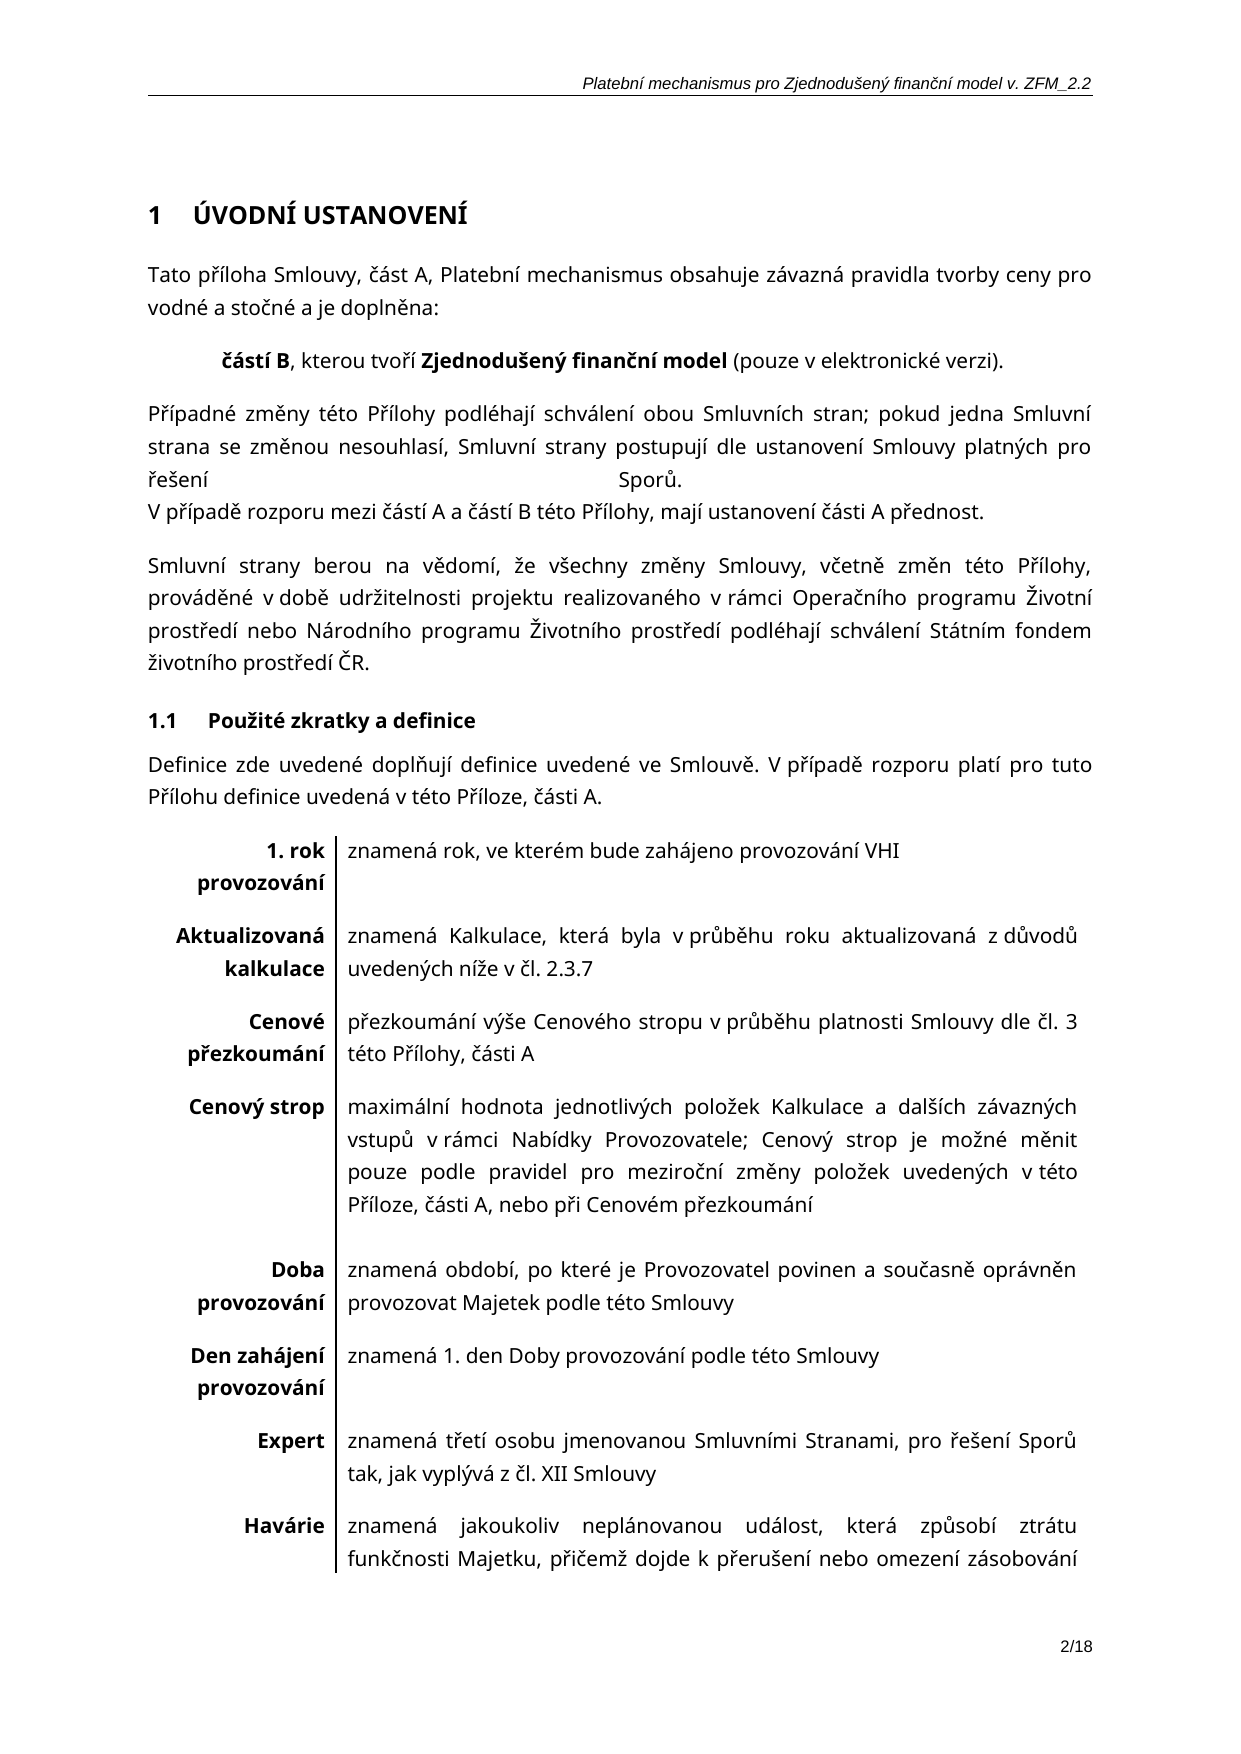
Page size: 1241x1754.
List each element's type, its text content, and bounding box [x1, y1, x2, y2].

table_cell znamená třetí osobu jmenovanou Smluvními Stranami, pro řešení Sporů tak, jak vyplývá z čl. XII Smlouvy [337, 1426, 1089, 1512]
table_cell Aktualizovaná kalkulace [148, 921, 335, 1007]
table_cell znamená 1. den Doby provozování podle této Smlouvy [337, 1341, 1089, 1426]
table_header 1. rok provozování [148, 836, 335, 921]
table_cell znamená Kalkulace, která byla v průběhu roku aktualizovaná z důvodů uvedených níže v čl. 2.3.7 [337, 921, 1089, 1007]
subtitle ÚVODNÍ USTANOVENÍ [148, 198, 1093, 232]
table_cell Cenové přezkoumání [148, 1007, 335, 1092]
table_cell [337, 1512, 1089, 1573]
table_cell Expert [148, 1426, 335, 1512]
table_cell Havárie [148, 1512, 335, 1573]
text Smluvní strany berou na vědomí, že všechny změny Smlouvy, včetně změn této Přílohy, prováděné v době udržitelnosti projektu realizovaného v rámci Operačního programu Životní prostředí nebo Národního programu Životního prostředí podléhají schválení Státním fondem životního prostředí ČR. [148, 551, 1093, 677]
table_cell přezkoumání výše Cenového stropu v průběhu platnosti Smlouvy dle čl. 3 této Přílohy, části A [337, 1007, 1089, 1092]
table_cell maximální hodnota jednotlivých položek Kalkulace a dalších závazných vstupů v rámci Nabídky Provozovatele; Cenový strop je možné měnit pouze podle pravidel pro meziroční změny položek uvedených v této Příloze, části A, nebo při Cenovém přezkoumání [337, 1092, 1089, 1243]
table_cell Doba provozování [148, 1243, 335, 1341]
table_cell znamená období, po které je Provozovatel povinen a současně oprávněn provozovat Majetek podle této Smlouvy [337, 1243, 1089, 1341]
table_cell Cenový strop [148, 1092, 335, 1243]
text Tato příloha Smlouvy, část A, Platební mechanismus obsahuje závazná pravidla tvorby ceny pro vodné a stočné a je doplněna: [148, 260, 1093, 321]
table_header znamená rok, ve kterém bude zahájeno provozování VHI [337, 836, 1089, 921]
text Definice zde uvedené doplňují definice uvedené ve Smlouvě. V případě rozporu platí pro tuto Přílohu definice uvedená v této Příloze, části A. [148, 750, 1093, 811]
table_cell Den zahájení provozování [148, 1341, 335, 1426]
text částí B, kterou tvoří Zjednodušený finanční model (pouze v elektronické verzi). [148, 346, 1093, 374]
text Případné změny této Přílohy podléhají schválení obou Smluvních stran; pokud jedna Smluvní strana se změnou nesouhlasí, Smluvní strany postupují dle ustanovení Smlouvy platných pro řešení Sporů. V případě rozporu mezi částí A a částí B této Přílohy, mají ustanovení části A přednost. [148, 399, 1093, 526]
subtitle Použité zkratky a definice [148, 706, 1093, 734]
